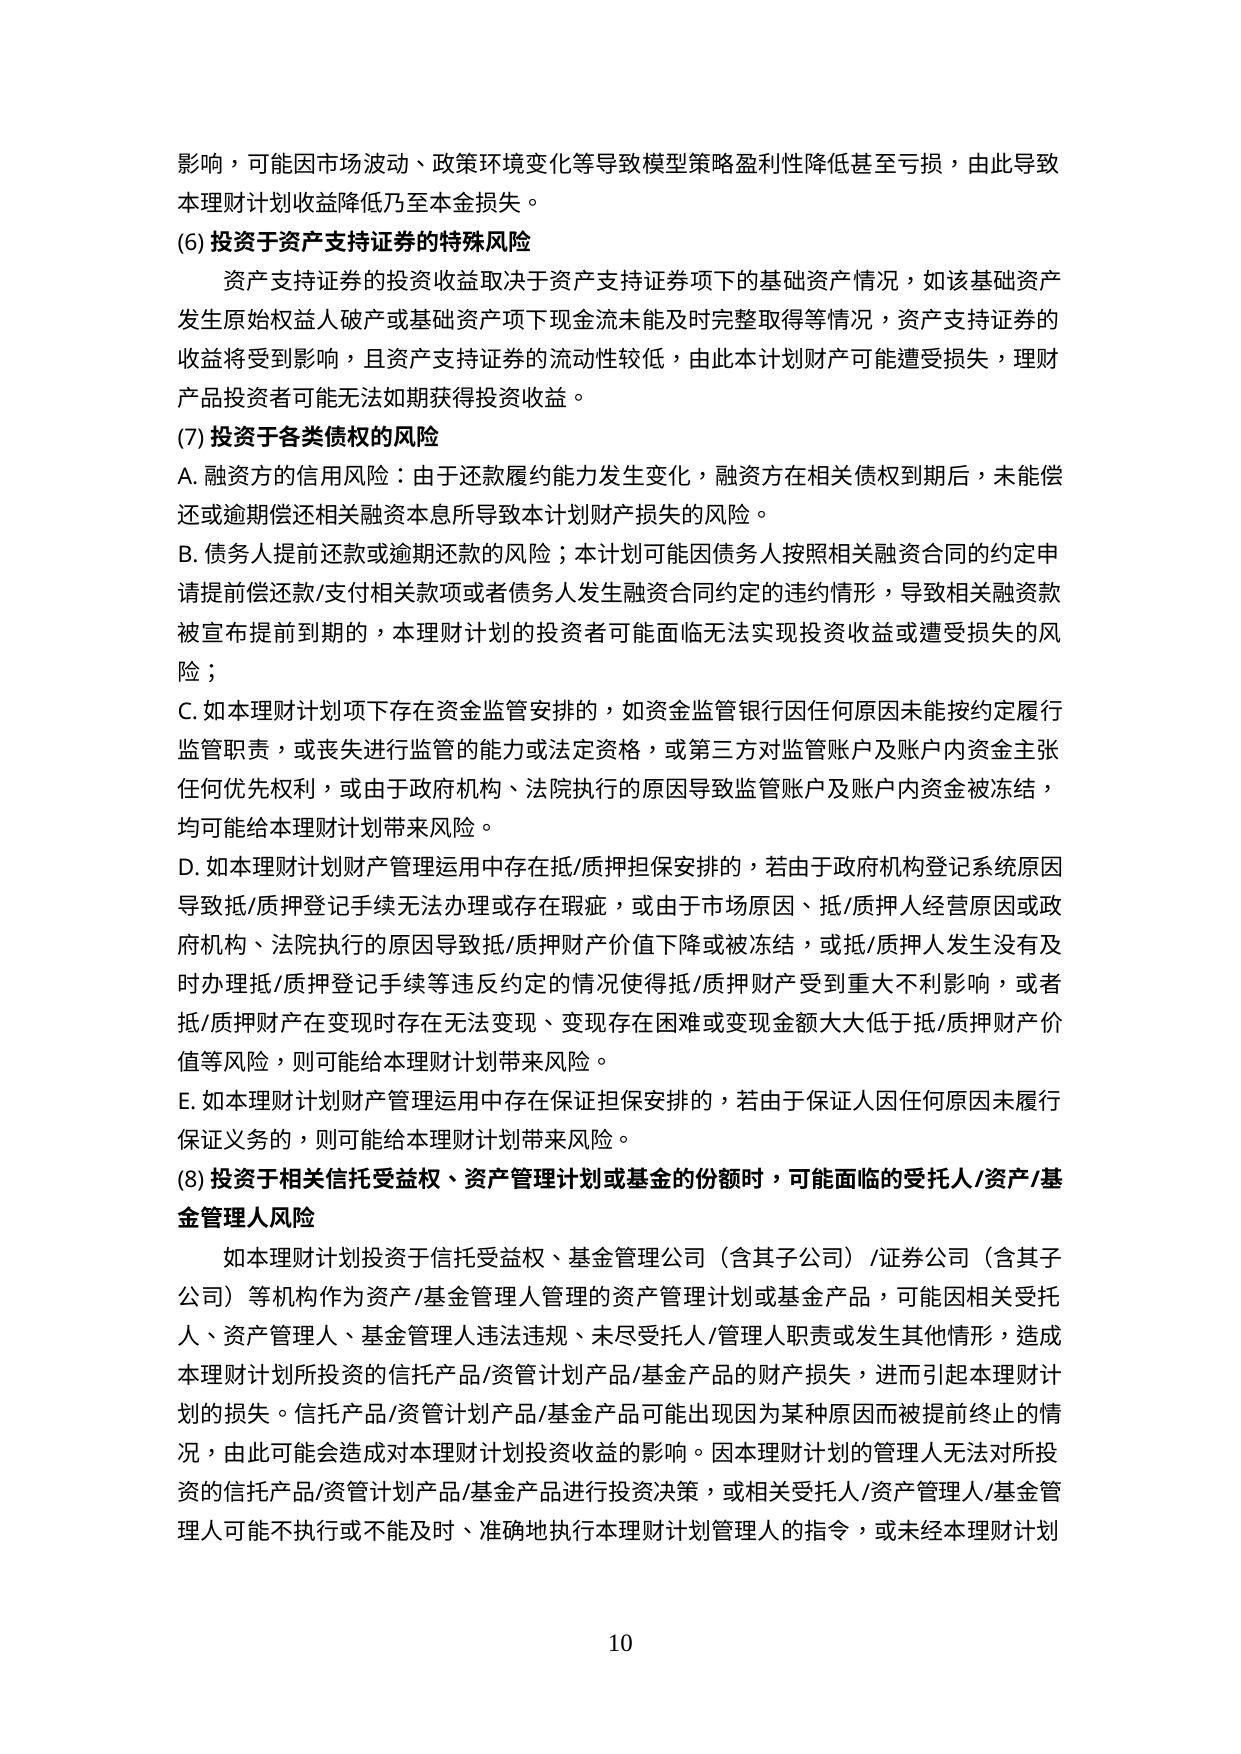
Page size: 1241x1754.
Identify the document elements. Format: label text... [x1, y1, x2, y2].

list 投资于各类债权的风险 [177, 421, 1063, 452]
list 投资于资产支持证券的特殊风险 [177, 226, 1063, 257]
list 如本理财计划项下存在资金监管安排的，如资金监管银行因任何原因未能按约定履行监管职责，或丧失进行监管的能力或法定资格，或第三方对监管账户及账户内资金主张任何优先权利，或由于政府机构、法院执行的原因导致监管账户及账户内资金被冻结，均可能给本理财计划带来风险。 [177, 694, 1063, 843]
list 如本理财计划财产管理运用中存在抵/质押担保安排的，若由于政府机构登记系统原因导致抵/质押登记手续无法办理或存在瑕疵，或由于市场原因、抵/质押人经营原因或政府机构、法院执行的原因导致抵/质押财产价值下降或被冻结，或抵/质押人发生没有及时办理抵/质押登记手续等违反约定的情况使得抵/质押财产受到重大不利影响，或者抵/质押财产在变现时存在无法变现、变现存在困难或变现金额大大低于抵/质押财产价值等风险，则可能给本理财计划带来风险。 [177, 851, 1063, 1077]
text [177, 1241, 1063, 1546]
text 资产支持证券的投资收益取决于资产支持证券项下的基础资产情况，如该基础资产发生原始权益人破产或基础资产项下现金流未能及时完整取得等情况，资产支持证券的收益将受到影响，且资产支持证券的流动性较低，由此本计划财产可能遭受损失，理财产品投资者可能无法如期获得投资收益。 [177, 265, 1063, 413]
list 投资于相关信托受益权、资产管理计划或基金的份额时，可能面临的受托人/资产/基金管理人风险 [177, 1163, 1063, 1234]
list 如本理财计划财产管理运用中存在保证担保安排的，若由于保证人因任何原因未履行保证义务的，则可能给本理财计划带来风险。 [177, 1085, 1063, 1156]
list 融资方的信用风险：由于还款履约能力发生变化，融资方在相关债权到期后，未能偿还或逾期偿还相关融资本息所导致本计划财产损失的风险。 [177, 460, 1063, 531]
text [177, 148, 1063, 218]
list 债务人提前还款或逾期还款的风险；本计划可能因债务人按照相关融资合同的约定申请提前偿还款/支付相关款项或者债务人发生融资合同约定的违约情形，导致相关融资款被宣布提前到期的，本理财计划的投资者可能面临无法实现投资收益或遭受损失的风险； [177, 538, 1063, 687]
